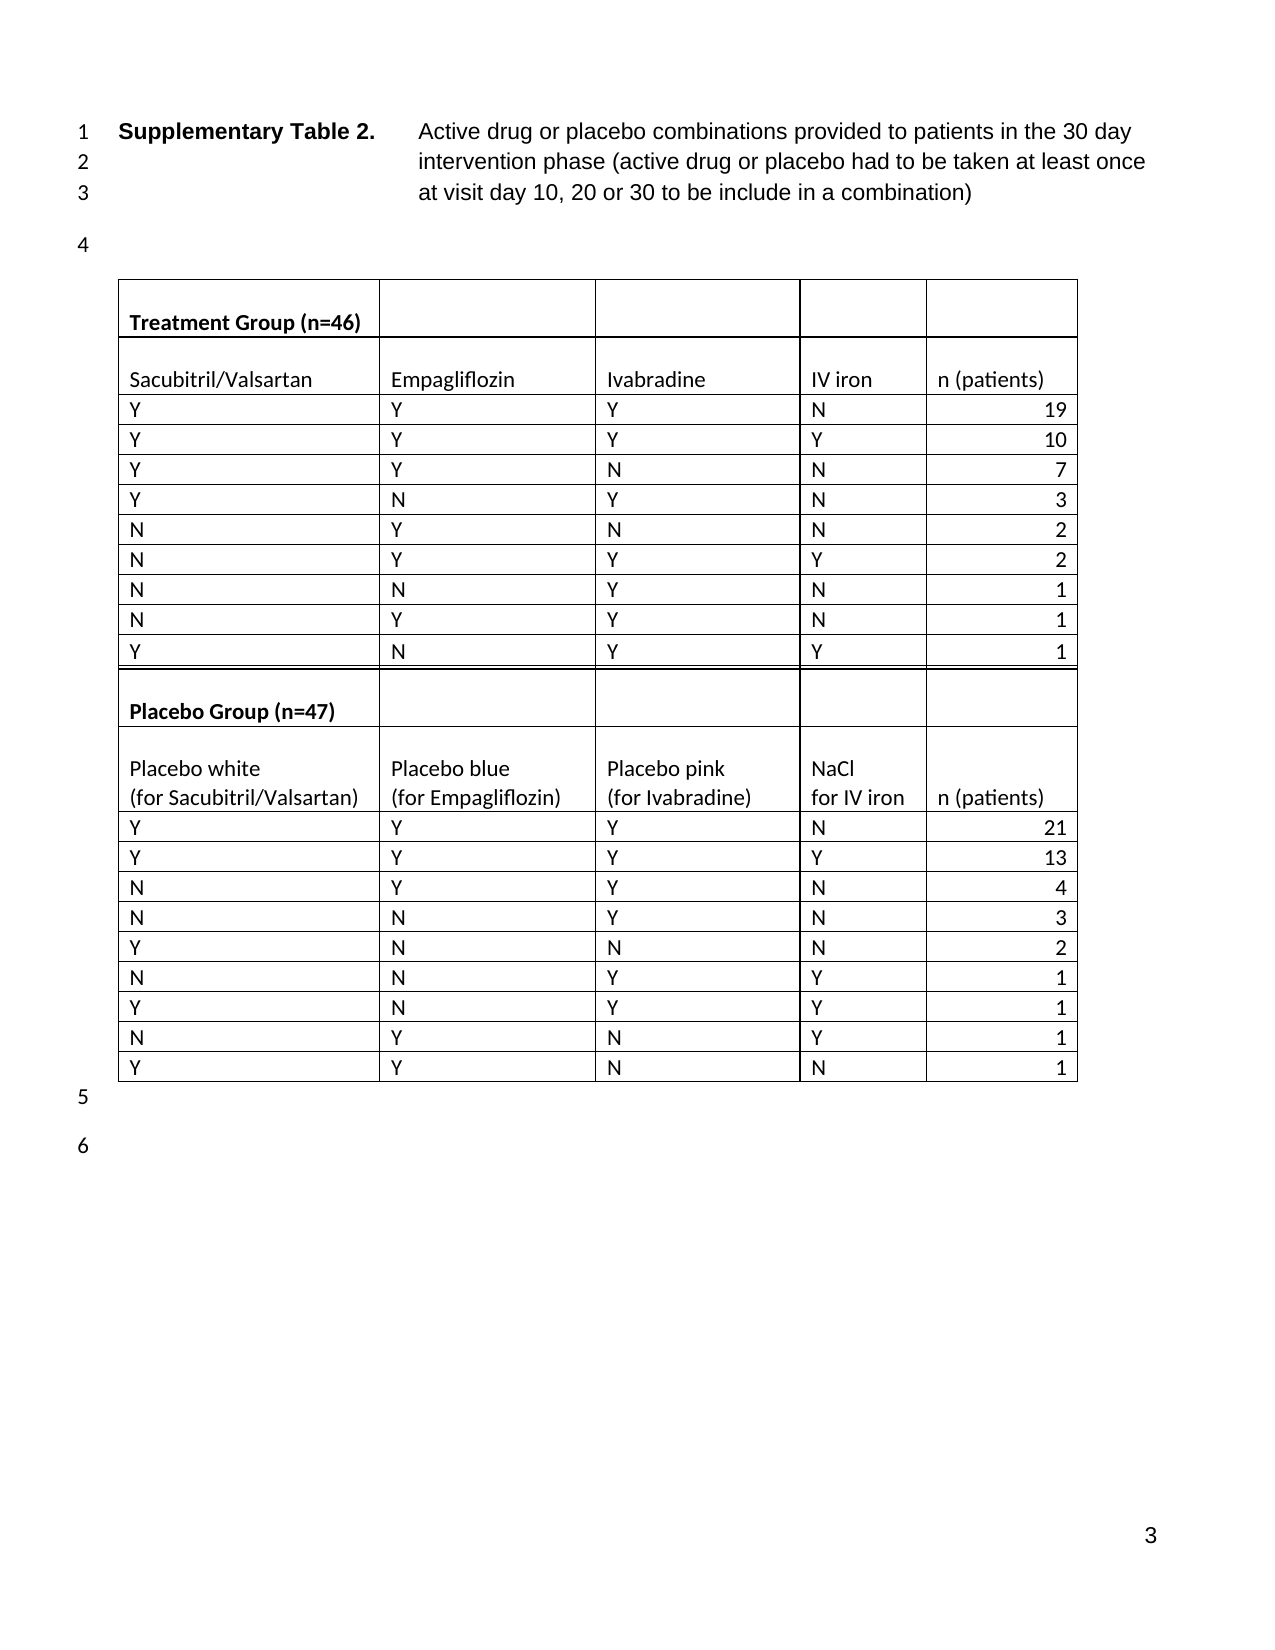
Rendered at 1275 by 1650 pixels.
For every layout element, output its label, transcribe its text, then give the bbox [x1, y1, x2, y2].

table_cell Y [119, 455, 379, 483]
table_cell N [596, 455, 799, 483]
table_cell Y [119, 812, 379, 841]
table_cell 1 [927, 635, 1077, 665]
table_cell Y [380, 425, 595, 453]
table_cell 2 [927, 515, 1077, 543]
table_cell N [801, 872, 926, 901]
table_cell Y [380, 872, 595, 901]
table_cell Y [119, 425, 379, 453]
table_cell Y [596, 872, 799, 901]
table_cell Y [380, 515, 595, 543]
table_cell Y [596, 992, 799, 1021]
table_cell N [596, 932, 799, 961]
table_cell Y [380, 455, 595, 483]
table_cell N [380, 902, 595, 931]
table_cell Y [596, 902, 799, 931]
table_cell Y [596, 962, 799, 991]
table_cell Y [119, 395, 379, 423]
table_cell Placebo white (for Sacubitril/Valsartan) [119, 727, 379, 811]
table_cell Y [119, 635, 379, 665]
table_cell Placebo blue (for Empagliflozin) [380, 727, 595, 811]
table_cell N [801, 812, 926, 841]
table_header Treatment Group (n=46) [119, 280, 379, 336]
table_cell 1 [927, 962, 1077, 991]
table_cell 19 [927, 395, 1077, 423]
table_cell Y [801, 842, 926, 871]
table_cell N [119, 1022, 379, 1051]
table_cell Y [596, 605, 799, 633]
table_cell Y [596, 545, 799, 573]
table_cell Y [119, 992, 379, 1021]
table_cell IV iron [801, 338, 926, 393]
table_cell Y [801, 425, 926, 453]
table_cell Placebo pink (for Ivabradine) [596, 727, 799, 811]
table_cell N [119, 605, 379, 633]
table_header [380, 280, 595, 336]
table_cell N [801, 932, 926, 961]
table_cell N [380, 992, 595, 1021]
table_cell n (patients) [927, 338, 1077, 393]
table_cell 7 [927, 455, 1077, 483]
table_cell Y [596, 812, 799, 841]
table_cell N [801, 1052, 926, 1081]
table_header [801, 280, 926, 336]
table_cell Y [380, 812, 595, 841]
table_cell N [596, 515, 799, 543]
table_cell Y [801, 992, 926, 1021]
table_cell N [380, 575, 595, 603]
table_cell [596, 670, 799, 726]
table_cell Y [380, 1022, 595, 1051]
table_cell Y [801, 635, 926, 665]
table_cell Y [801, 1022, 926, 1051]
table_cell N [119, 545, 379, 573]
table_cell N [801, 395, 926, 423]
table_cell N [380, 932, 595, 961]
table_cell 2 [927, 545, 1077, 573]
table_cell 3 [927, 902, 1077, 931]
table_cell 21 [927, 812, 1077, 841]
table_cell Empagliflozin [380, 338, 595, 393]
table_cell Y [119, 932, 379, 961]
table_cell N [801, 515, 926, 543]
table_cell Sacubitril/Valsartan [119, 338, 379, 393]
table_cell 3 [927, 485, 1077, 513]
table_cell Y [380, 1052, 595, 1081]
table_cell N [801, 485, 926, 513]
table_cell N [119, 872, 379, 901]
table_cell 1 [927, 1022, 1077, 1051]
table_cell Y [596, 425, 799, 453]
table_cell N [596, 1052, 799, 1081]
table_cell 1 [927, 992, 1077, 1021]
table_cell Y [119, 842, 379, 871]
table_cell N [119, 902, 379, 931]
table_cell N [380, 635, 595, 665]
table_cell Y [119, 485, 379, 513]
table_cell 1 [927, 575, 1077, 603]
table_cell 4 [927, 872, 1077, 901]
table_cell [380, 670, 595, 726]
table_cell Y [380, 605, 595, 633]
table_cell Y [596, 395, 799, 423]
table_cell N [119, 962, 379, 991]
table_cell [927, 670, 1077, 726]
table_cell Placebo Group (n=47) [119, 670, 379, 726]
table_cell 2 [927, 932, 1077, 961]
table_cell Y [380, 395, 595, 423]
table_cell Y [596, 635, 799, 665]
table_cell Y [596, 485, 799, 513]
table_cell Y [119, 1052, 379, 1081]
table_cell N [801, 455, 926, 483]
table_cell N [380, 962, 595, 991]
table_cell N [119, 575, 379, 603]
table_cell [801, 670, 926, 726]
table_header [927, 280, 1077, 336]
table_cell N [119, 515, 379, 543]
text Supplementary Table 2. Active drug or placebo combinations provided to patients in the 30 day intervention phase (active drug or placebo had to be taken at least once at visit day 10, 20 or 30 to be include in a combination) [118, 118, 1157, 205]
table_cell N [380, 485, 595, 513]
table_cell N [596, 1022, 799, 1051]
table_cell N [801, 605, 926, 633]
table_cell Y [596, 842, 799, 871]
table_cell Y [801, 962, 926, 991]
table_cell Y [380, 545, 595, 573]
table_cell N [801, 575, 926, 603]
table_cell 1 [927, 1052, 1077, 1081]
table_cell Y [380, 842, 595, 871]
table_cell Y [801, 545, 926, 573]
table_cell NaCl for IV iron [801, 727, 926, 811]
table_cell 1 [927, 605, 1077, 633]
table_header [596, 280, 799, 336]
table_cell N [801, 902, 926, 931]
table_cell n (patients) [927, 727, 1077, 811]
table_cell Y [596, 575, 799, 603]
table_cell 10 [927, 425, 1077, 453]
table_cell Ivabradine [596, 338, 799, 393]
table_cell 13 [927, 842, 1077, 871]
